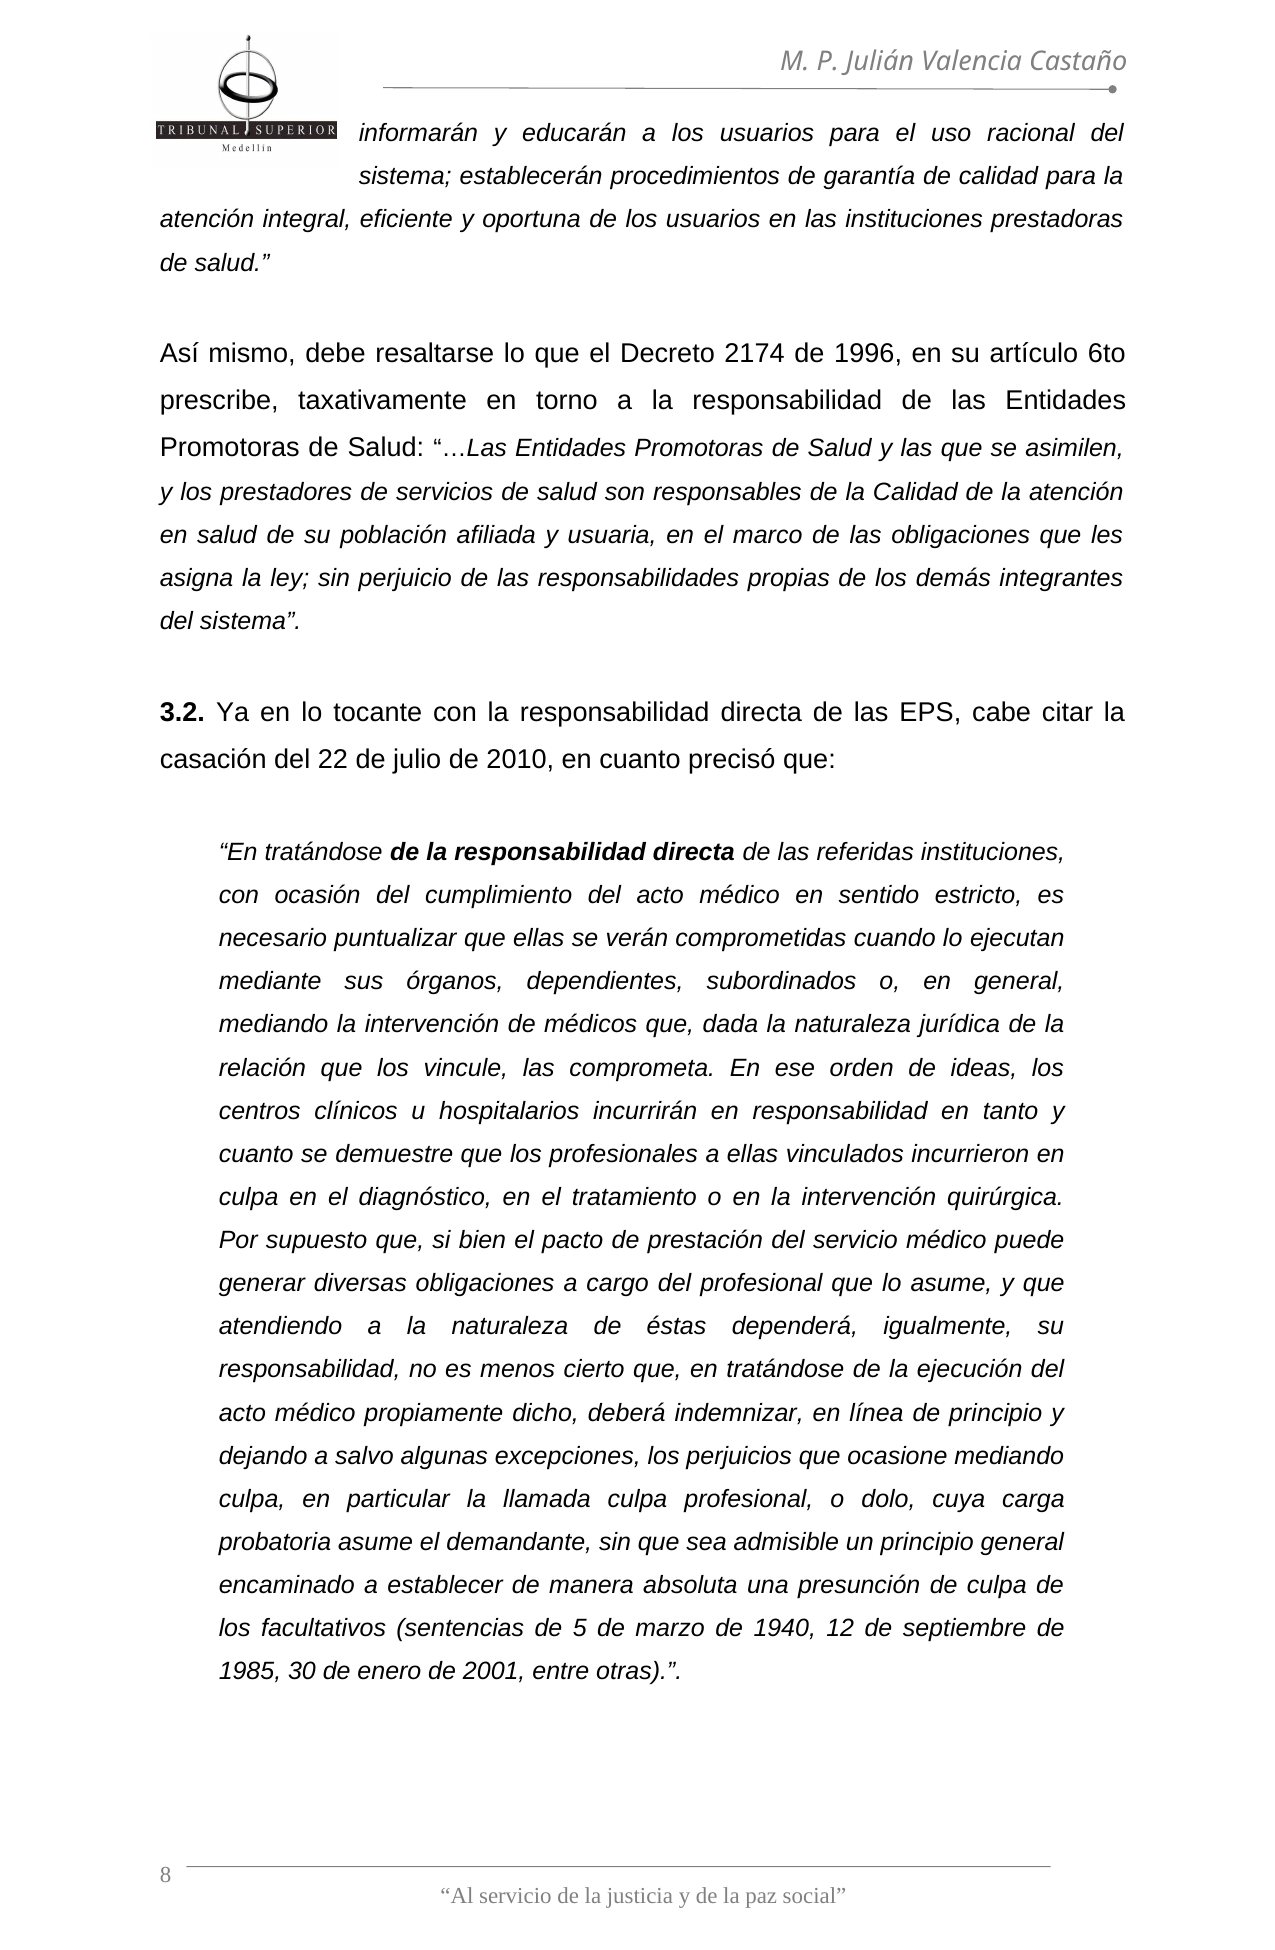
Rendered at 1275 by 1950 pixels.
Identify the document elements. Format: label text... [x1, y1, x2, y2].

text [159, 118, 1127, 276]
picture [149, 32, 340, 171]
text “En tratándose de la responsabilidad directa de las referidas instituciones, con ocasión del cumplimiento del acto médico en sentido estricto, es necesario puntualizar que ellas se verán comprometidas cuando lo ejecutan mediante sus órganos, dependientes, subordinados o, en general, mediando la intervención de médicos que, dada la naturaleza jurídica de la relación que los vincule, las comprometa. En ese orden de ideas, los centros clínicos u hospitalarios incurrirán en responsabilidad en tanto y cuanto se demuestre que los profesionales a ellas vinculados incurrieron en culpa en el diagnóstico, en el tratamiento o en la intervención quirúrgica. Por supuesto que, si bien el pacto de prestación del servicio médico puede generar diversas obligaciones a cargo del profesional que lo asume, y que atendiendo a la naturaleza de éstas dependerá, igualmente, su responsabilidad, no es menos cierto que, en tratándose de la ejecución del acto médico propiamente dicho, deberá indemnizar, en línea de principio y dejando a salvo algunas excepciones, los perjuicios que ocasione mediando culpa, en particular la llamada culpa profesional, o dolo, cuya carga probatoria asume el demandante, sin que sea admisible un principio general encaminado a establecer de manera absoluta una presunción de culpa de los facultativos (sentencias de 5 de marzo de 1940, 12 de septiembre de 1985, 30 de enero de 2001, entre otras).”. [218, 837, 1068, 1685]
text 3.2. Ya en lo tocante con la responsabilidad directa de las EPS, cabe citar la casación del 22 de julio de 2010, en cuanto precisó que: [159, 696, 1127, 774]
text Así mismo, debe resaltarse lo que el Decreto 2174 de 1996, en su artículo 6to prescribe, taxativamente en torno a la responsabilidad de las Entidades Promotoras de Salud: “…Las Entidades Promotoras de Salud y las que se asimilen, y los prestadores de servicios de salud son responsables de la Calidad de la atención en salud de su población afiliada y usuaria, en el marco de las obligaciones que les asigna la ley; sin perjuicio de las responsabilidades propias de los demás integrantes del sistema”. [159, 337, 1127, 635]
